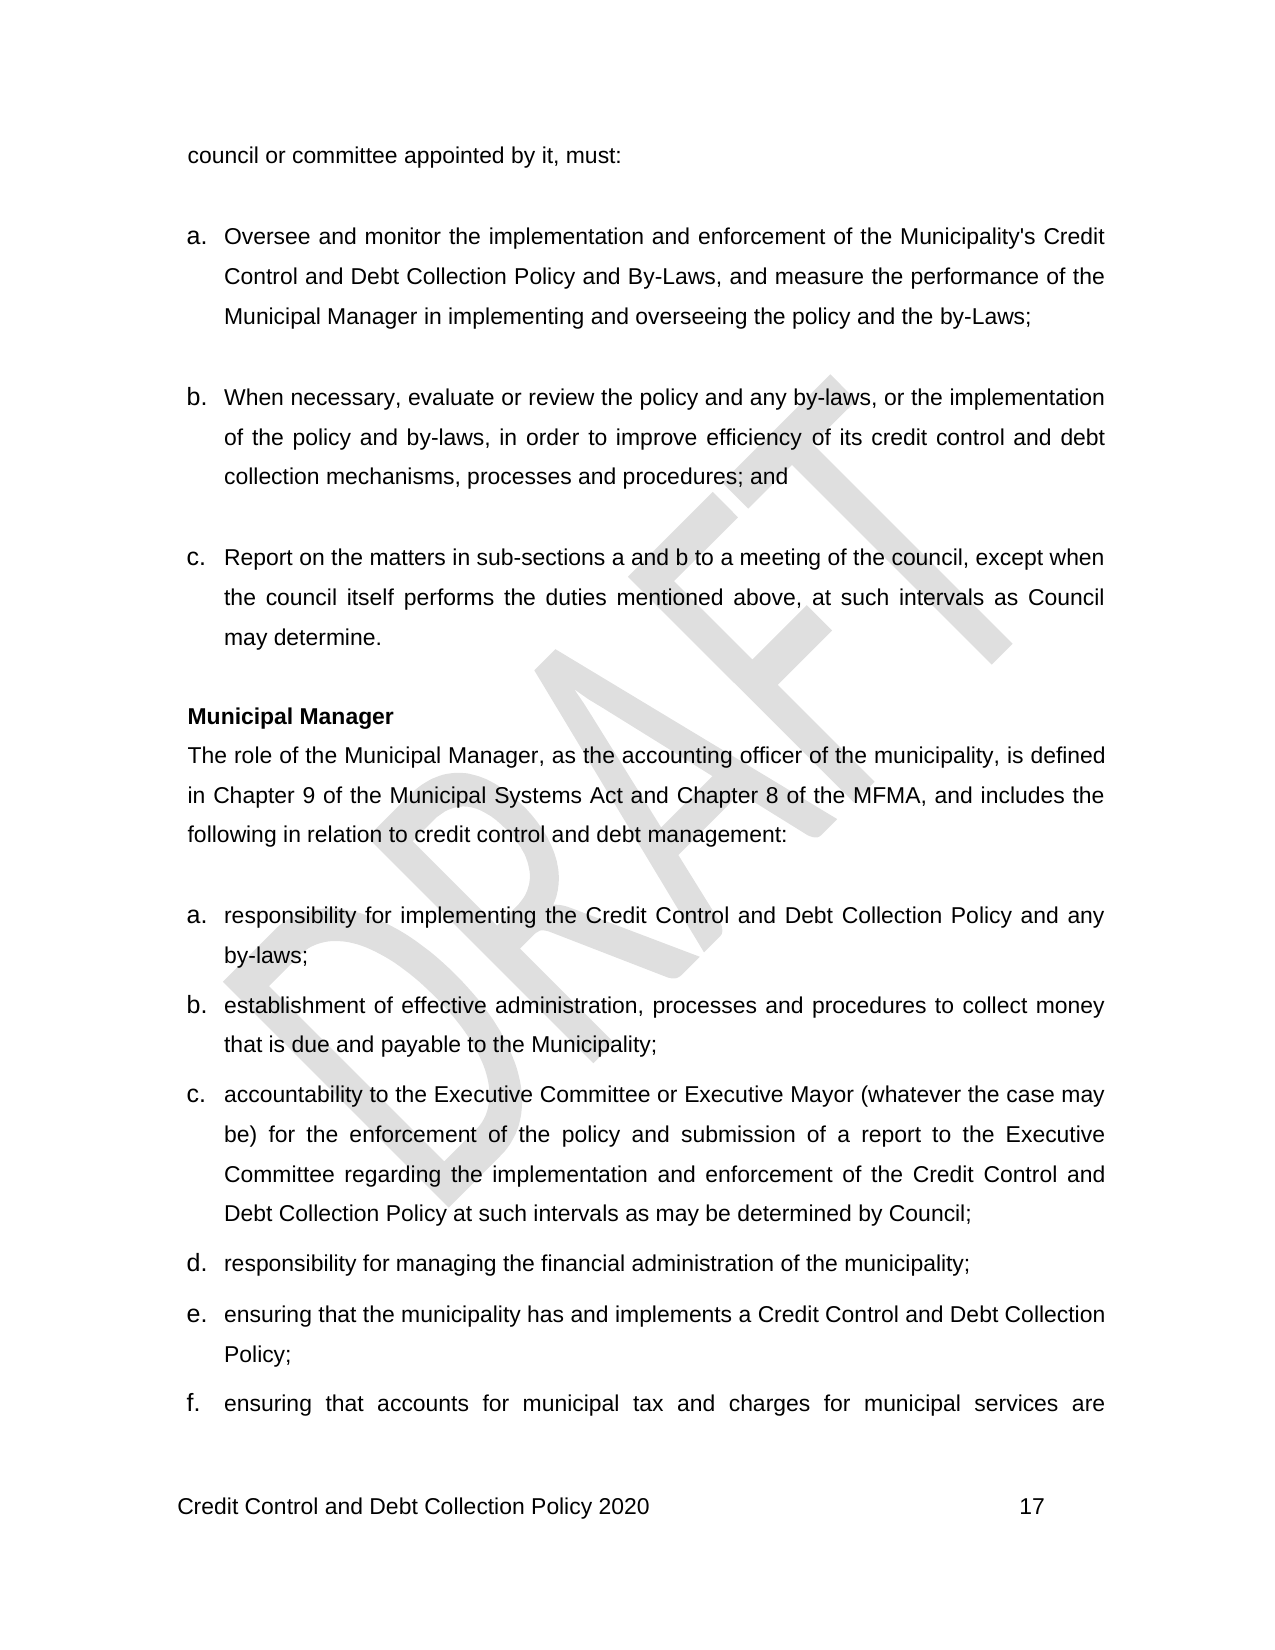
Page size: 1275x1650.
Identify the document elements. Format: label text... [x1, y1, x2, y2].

list accountability to the Executive Committee or Executive Mayor (whatever the case may be) for the enforcement of the policy and submission of a report to the Executive Committee regarding the implementation and enforcement of the Credit Control and Debt Collection Policy at such intervals as may be determined by Council; [186, 1079, 1106, 1226]
list responsibility for implementing the Credit Control and Debt Collection Policy and any by-laws; [186, 900, 1106, 968]
list Oversee and monitor the implementation and enforcement of the Municipality's Credit Control and Debt Collection Policy and By-Laws, and measure the performance of the Municipal Manager in implementing and overseeing the policy and the by-Laws; [186, 221, 1106, 329]
list When necessary, evaluate or review the policy and any by-laws, or the implementation of the policy and by-laws, in order to improve efficiency of its credit control and debt collection mechanisms, processes and procedures; and [186, 382, 1106, 489]
list Report on the matters in sub-sections a and b to a meeting of the council, except when the council itself performs the duties mentioned above, at such intervals as Council may determine. [186, 542, 1106, 650]
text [187, 142, 1106, 168]
list ensuring that the municipality has and implements a Credit Control and Debt Collection Policy; [186, 1299, 1106, 1367]
subtitle Municipal Manager [187, 703, 1106, 729]
text The role of the Municipal Manager, as the accounting officer of the municipality, is defined in Chapter 9 of the Municipal Systems Act and Chapter 8 of the MFMA, and includes the following in relation to credit control and debt management: [187, 742, 1106, 847]
list responsibility for managing the financial administration of the municipality; [186, 1247, 1106, 1276]
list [186, 1388, 1106, 1417]
list establishment of effective administration, processes and procedures to collect money that is due and payable to the Municipality; [186, 989, 1106, 1058]
